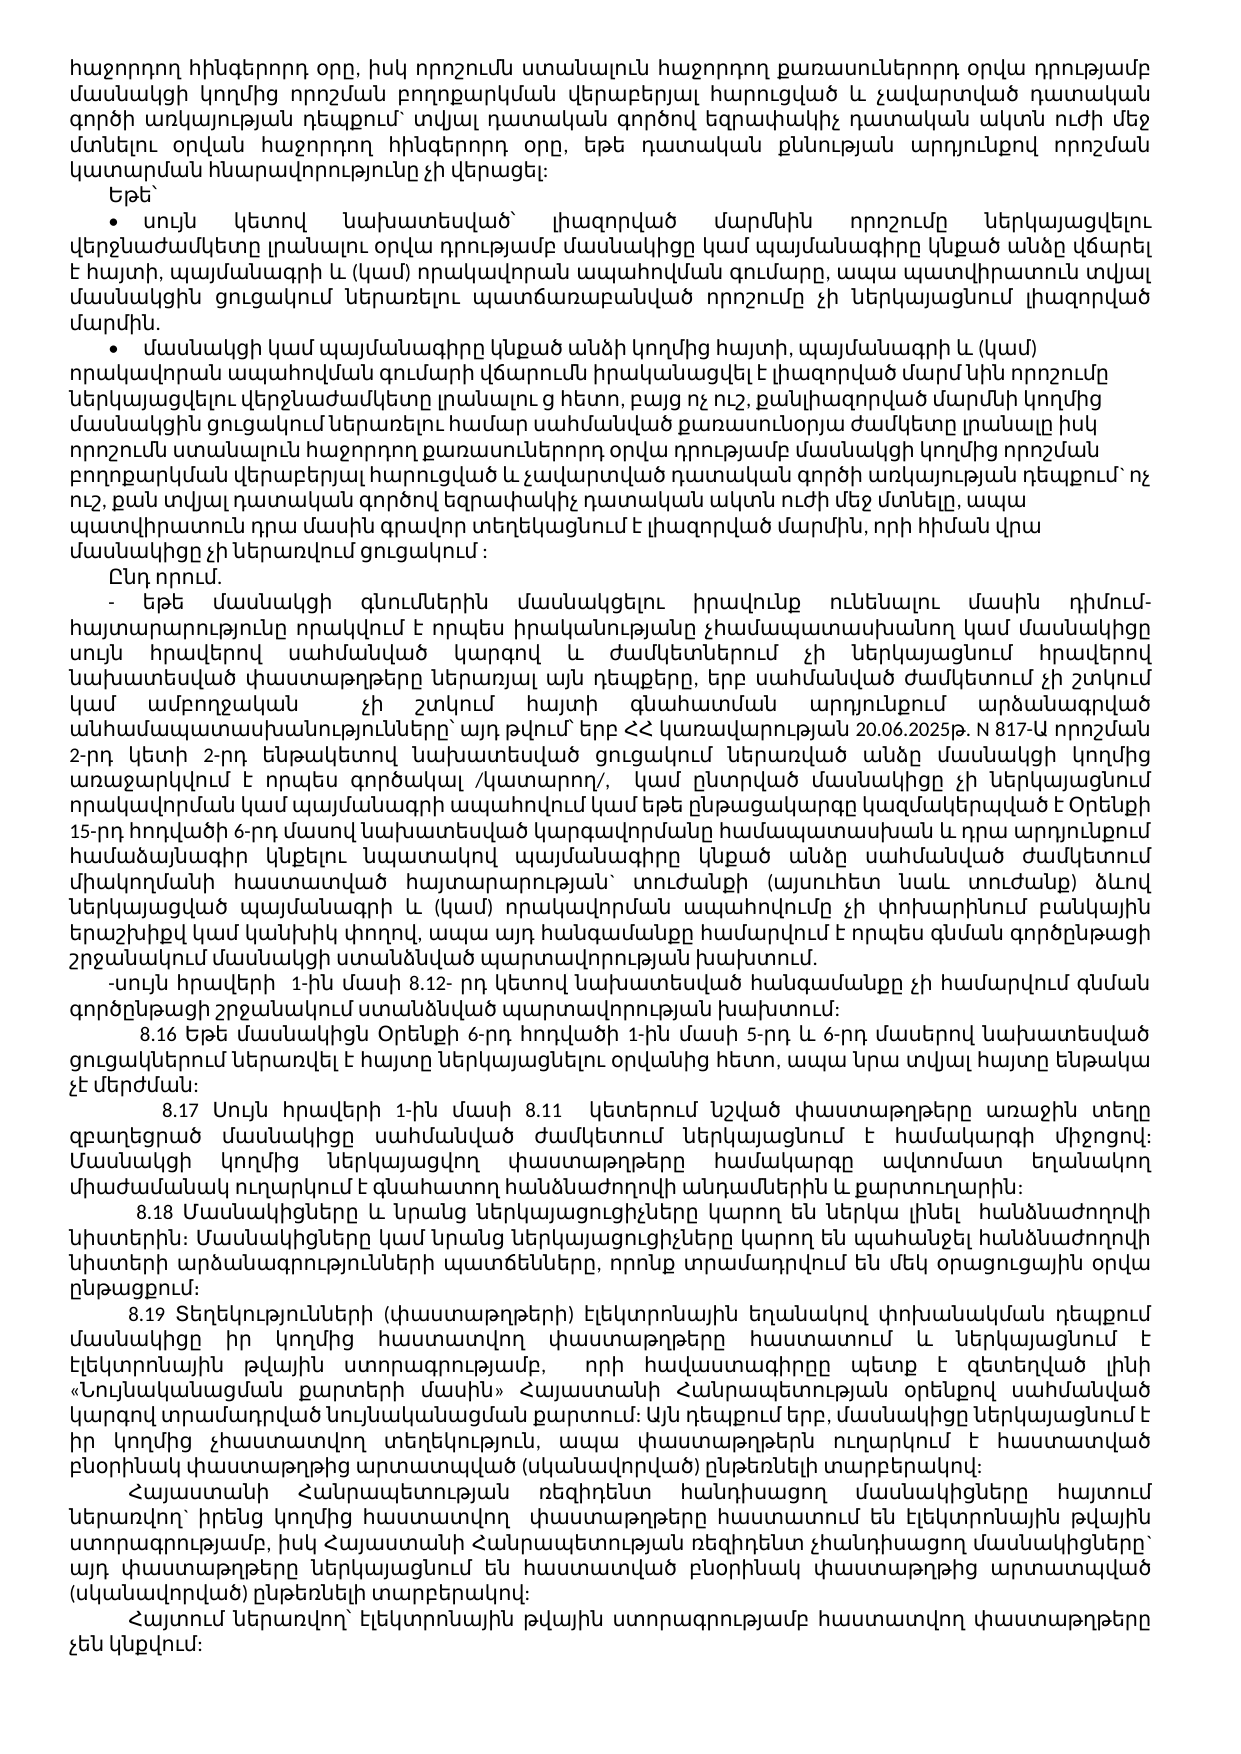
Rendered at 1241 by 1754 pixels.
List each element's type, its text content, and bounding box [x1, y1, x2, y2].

text • սույն կետով նախատեսված՝ լիազորված մարմնին որոշումը ներկայացվելու վերջնաժամկետը լրանալու օրվա դրությամբ մասնակիցը կամ պայմանագիրը կնքած անձը վճարել է հայտի, պայմանագրի և (կամ) որակավորան ապահովման գումարը, ապա պատվիրատուն տվյալ մասնակցին ցուցակում ներառելու պատճառաբանված որոշումը չի ներկայացնում լիազորված մարմին. [69, 208, 1152, 335]
text -սույն հրավերի 1-ին մասի 8.12- րդ կետով նախատեսված հանգամանքը չի համարվում գնման գործընթացի շրջանակում ստանձնված պարտավորության խախտում: [69, 971, 1152, 1021]
text • մասնակցի կամ պայմանագիրը կնքած անձի կողմից հայտի, պայմանագրի և (կամ) որակավորան ապահովման գումարի վճարումն իրականացվել է լիազորված մարմ նին որոշումը ներկայացվելու վերջնաժամկետը լրանալու ց հետո, բայց ոչ ուշ, քանլիազորված մարմնի կողմից մասնակցին ցուցակում ներառելու համար սահմանված քառասունօրյա ժամկետը լրանալը իսկ որոշումն ստանալուն հաջորդող քառասուներորդ օրվա դրությամբ մասնակցի կողմից որոշման բողոքարկման վերաբերյալ հարուցված և չավարտված դատական գործի առկայության դեպքում` ոչ ուշ, քան տվյալ դատական գործով եզրափակիչ դատական ակտն ուժի մեջ մտնելը, ապա պատվիրատուն դրա մասին գրավոր տեղեկացնում է լիազորված մարմին, որի հիման վրա մասնակիցը չի ներառվում ցուցակում : [69, 335, 1152, 564]
text Ընդ որում. [69, 564, 1152, 589]
text 8.18 Մասնակիցները և նրանց ներկայացուցիչները կարող են ներկա լինել հանձնաժողովի նիստերին։ Մասնակիցները կամ նրանց ներկայացուցիչները կարող են պահանջել հանձնաժողովի նիստերի արձանագրությունների պատճենները, որոնք տրամադրվում են մեկ օրացուցային օրվա ընթացքում։ [69, 1199, 1152, 1301]
text 8.17 Սույն հրավերի 1-ին մասի 8.11 կետերում նշված փաստաթղթերը առաջին տեղը զբաղեցրած մասնակիցը սահմանված ժամկետում ներկայացնում է համակարգի միջոցով: Մասնակցի կողմից ներկայացվող փաստաթղթերը համակարգը ավտոմատ եղանակող միաժամանակ ուղարկում է գնահատող հանձնաժողովի անդամներին և քարտուղարին: [69, 1098, 1152, 1199]
text Հայաստանի Հանրապետության ռեզիդենտ հանդիսացող մասնակիցները հայտում ներառվող` իրենց կողմից հաստատվող փաստաթղթերը հաստատում են էլեկտրոնային թվային ստորագրությամբ, իսկ Հայաստանի Հանրապետության ռեզիդենտ չհանդիսացող մասնակիցները` այդ փաստաթղթերը ներկայացնում են հաստատված բնօրինակ փաստաթղթից արտատպված (սկանավորված) ընթեռնելի տարբերակով: [69, 1479, 1152, 1606]
text - եթե մասնակցի գնումներին մասնակցելու իրավունք ունենալու մասին դիմում-հայտարարությունը որակվում է որպես իրականությանը չհամապատասխանող կամ մասնակիցը սույն հրավերով սահմանված կարգով և ժամկետներում չի ներկայացնում հրավերով նախատեսված փաստաթղթերը ներառյալ այն դեպքերը, երբ սահմանված ժամկետում չի շտկում կամ ամբողջական չի շտկում հայտի գնահատման արդյունքում արձանագրված անհամապատասխանությունները՝ այդ թվում՝ երբ ՀՀ կառավարության 20.06.2025թ. N 817-Ա որոշման 2-րդ կետի 2-րդ ենթակետով նախատեսված ցուցակում ներառված անձը մասնակցի կողմից առաջարկվում է որպես գործակալ /կատարող/, կամ ընտրված մասնակիցը չի ներկայացնում որակավորման կամ պայմանագրի ապահովում կամ եթե ընթացակարգը կազմակերպված է Օրենքի 15-րդ հոդվածի 6-րդ մասով նախատեսված կարգավորմանը համապատասխան և դրա արդյունքում համաձայնագիր կնքելու նպատակով պայմանագիրը կնքած անձը սահմանված ժամկետում միակողմանի հաստատված հայտարարության` տուժանքի (այսուհետ նաև տուժանք) ձևով ներկայացված պայմանագրի և (կամ) որակավորման ապահովումը չի փոխարինում բանկային երաշխիքվ կամ կանխիկ փողով, ապա այդ հանգամանքը համարվում է որպես գնման գործընթացի շրջանակում մասնակցի ստանձնված պարտավորության խախտում. [69, 589, 1152, 971]
text Հայտում ներառվող՝ էլեկտրոնային թվային ստորագրությամբ հաստատվող փաստաթղթերը չեն կնքվում: [69, 1606, 1152, 1657]
text 8.16 Եթե մասնակիցն Օրենքի 6-րդ հոդվածի 1-ին մասի 5-րդ և 6-րդ մասերով նախատեսված ցուցակներում ներառվել է հայտը ներկայացնելու օրվանից հետո, ապա նրա տվյալ հայտը ենթակա չէ մերժման: [69, 1021, 1152, 1098]
text 8.19 Տեղեկությունների (փաստաթղթերի) էլեկտրոնային եղանակով փոխանակման դեպքում մասնակիցը իր կողմից հաստատվող փաստաթղթերը հաստատում և ներկայացնում է էլեկտրոնային թվային ստորագրությամբ, որի հավաստագիրըը պետք է զետեղված լինի «Նույնականացման քարտերի մասին» Հայաստանի Հանրապետության օրենքով սահմանված կարգով տրամադրված նույնականացման քարտում: Այն դեպքում երբ, մասնակիցը ներկայացնում է իր կողմից չհաստատվող տեղեկություն, ապա փաստաթղթերն ուղարկում է հաստատված բնօրինակ փաստաթղթից արտատպված (սկանավորված) ընթեռնելի տարբերակով: [69, 1301, 1152, 1479]
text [69, 56, 1152, 183]
text Եթե՝ [69, 183, 1152, 208]
